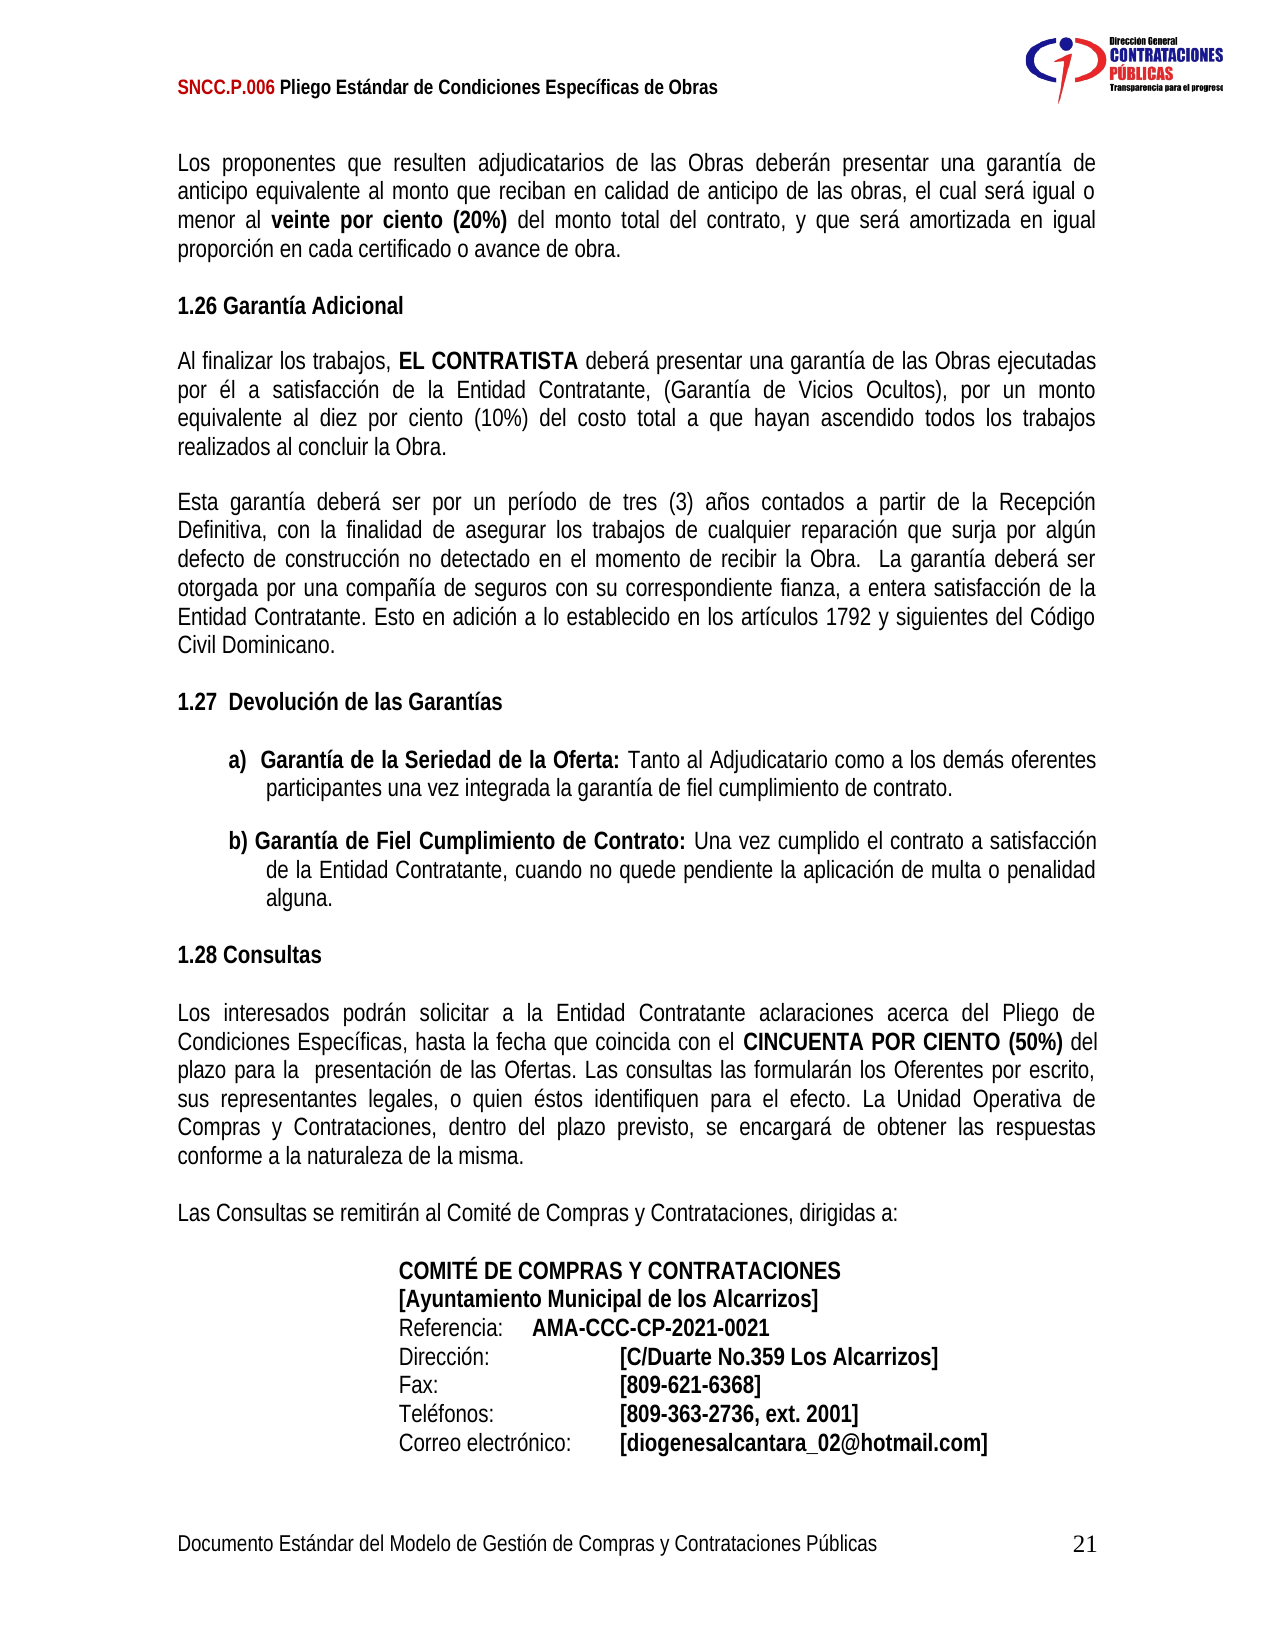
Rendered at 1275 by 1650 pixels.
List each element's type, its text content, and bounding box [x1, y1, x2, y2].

text Teléfonos: [809-363-2736, ext. 2001] [325, 1399, 1098, 1427]
text Las Consultas se remitirán al Comité de Compras y Contrataciones, dirigidas a: [177, 1198, 1098, 1227]
text Fax: [809-621-6368] [325, 1370, 1098, 1399]
subtitle 1.26 Garantía Adicional [177, 291, 1098, 319]
picture [1025, 37, 1223, 104]
text Dirección: [C/Duarte No.359 Los Alcarrizos] [325, 1342, 1098, 1370]
text a) Garantía de la Seriedad de la Oferta: Tanto al Adjudicatario como a los demás oferentes participantes una vez integrada la garantía de fiel cumplimiento de contrato. [228, 745, 1098, 802]
text Al finalizar los trabajos, EL CONTRATISTA deberá presentar una garantía de las Obras ejecutadas por él a satisfacción de la Entidad Contratante, (Garantía de Vicios Ocultos), por un monto equivalente al diez por ciento (10%) del costo total a que hayan ascendido todos los trabajos realizados al concluir la Obra. [177, 346, 1098, 461]
text COMITÉ DE COMPRAS Y CONTRATACIONES [325, 1256, 1098, 1284]
subtitle 1.28 Consultas [177, 941, 1098, 969]
text Los proponentes que resulten adjudicatarios de las Obras deberán presentar una garantía de anticipo equivalente al monto que reciban en calidad de anticipo de las obras, el cual será igual o menor al veinte por ciento (20%) del monto total del contrato, y que será amortizada en igual proporción en cada certificado o avance de obra. [177, 148, 1098, 262]
text [Ayuntamiento Municipal de los Alcarrizos] [325, 1284, 1098, 1313]
text Correo electrónico: [diogenesalcantara_02@hotmail.com] [325, 1427, 1098, 1456]
text Los interesados podrán solicitar a la Entidad Contratante aclaraciones acerca del Pliego de Condiciones Específicas, hasta la fecha que coincida con el CINCUENTA POR CIENTO (50%) del plazo para la presentación de las Ofertas. Las consultas las formularán los Oferentes por escrito, sus representantes legales, o quien éstos identifiquen para el efecto. La Unidad Operativa de Compras y Contrataciones, dentro del plazo previsto, se encargará de obtener las respuestas conforme a la naturaleza de la misma. [177, 998, 1098, 1170]
text Referencia: AMA-CCC-CP-2021-0021 [325, 1313, 1098, 1342]
text b) Garantía de Fiel Cumplimiento de Contrato: Una vez cumplido el contrato a satisfacción de la Entidad Contratante, cuando no quede pendiente la aplicación de multa o penalidad alguna. [228, 826, 1098, 912]
text Esta garantía deberá ser por un período de tres (3) años contados a partir de la Recepción Definitiva, con la finalidad de asegurar los trabajos de cualquier reparación que surja por algún defecto de construcción no detectado en el momento de recibir la Obra. La garantía deberá ser otorgada por una compañía de seguros con su correspondiente fianza, a entera satisfacción de la Entidad Contratante. Esto en adición a lo establecido en los artículos 1792 y siguientes del Código Civil Dominicano. [177, 487, 1098, 659]
subtitle 1.27 Devolución de las Garantías [177, 687, 1098, 716]
